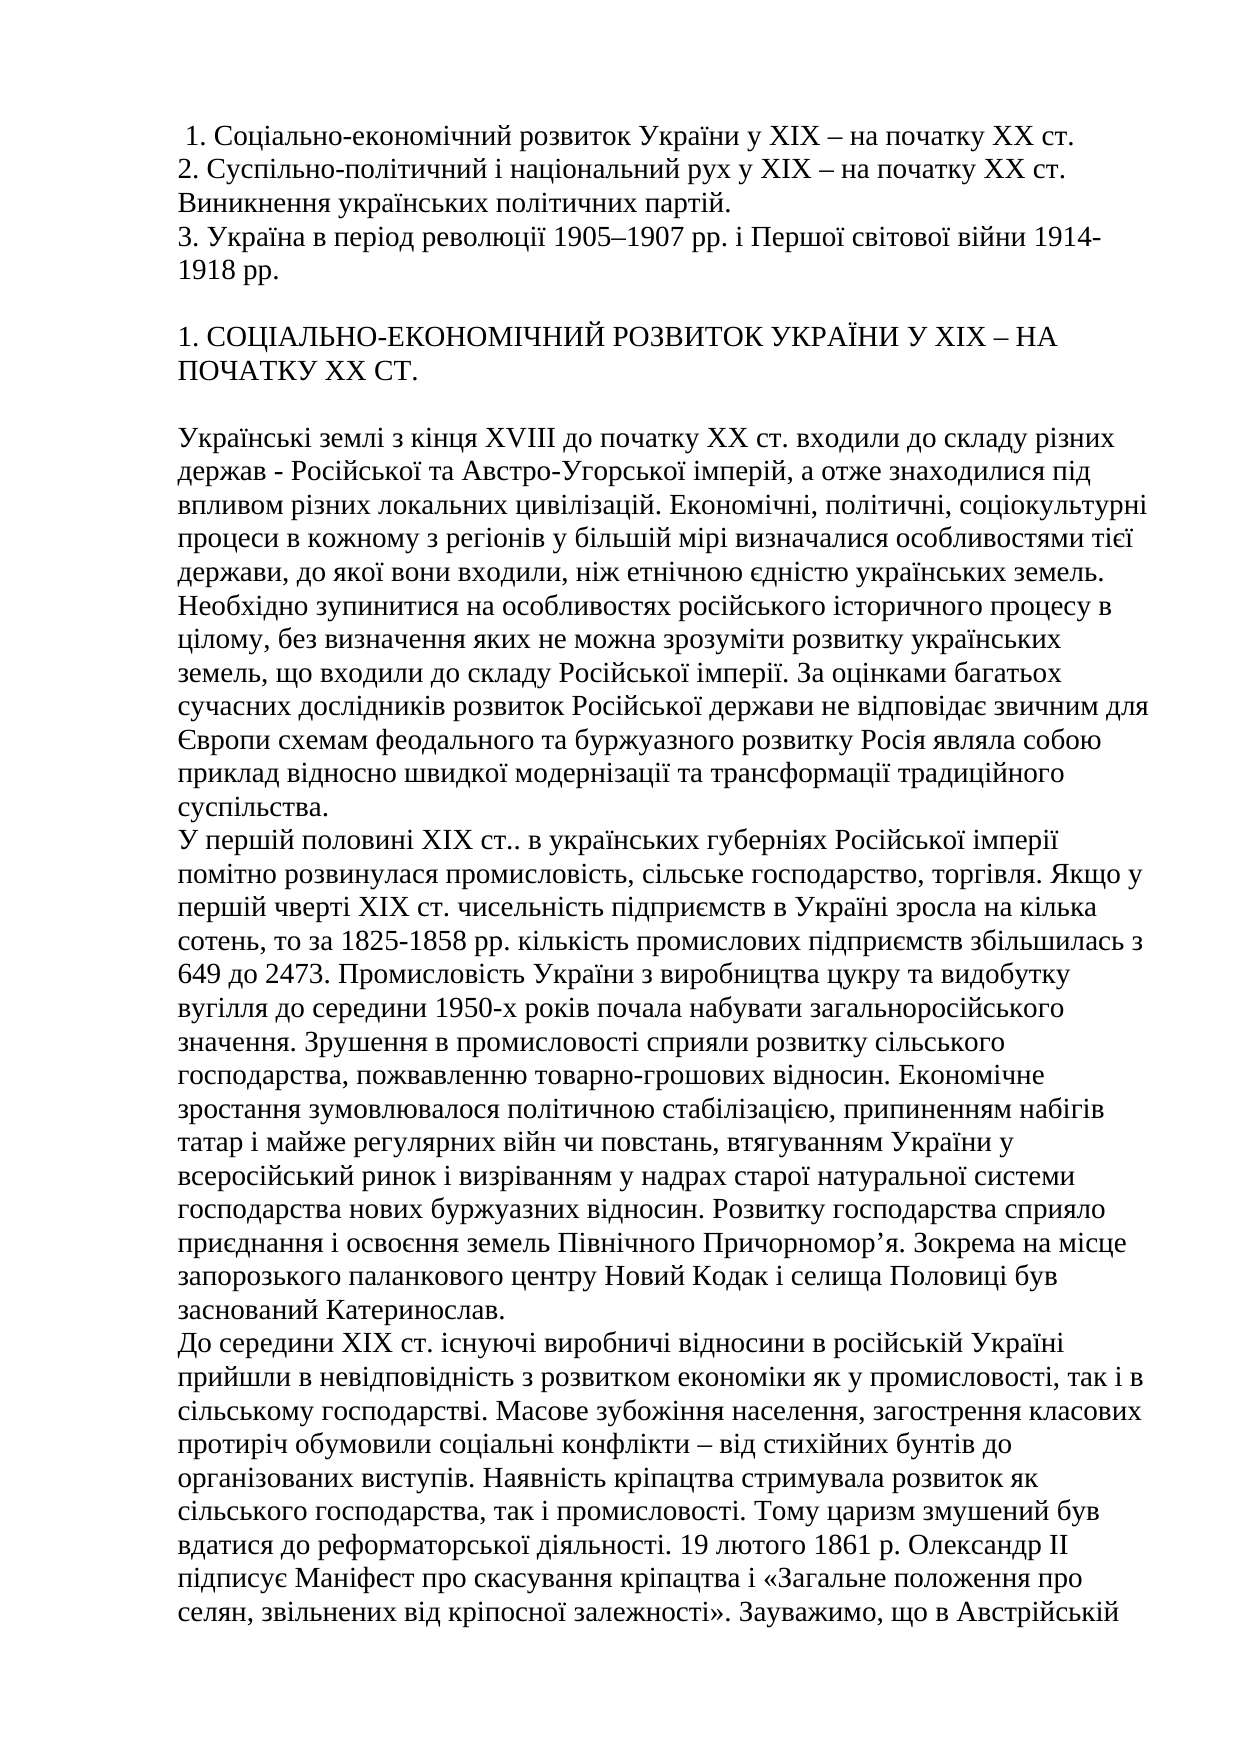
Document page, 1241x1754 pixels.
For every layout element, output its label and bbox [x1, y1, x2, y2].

text [177, 118, 1152, 1627]
